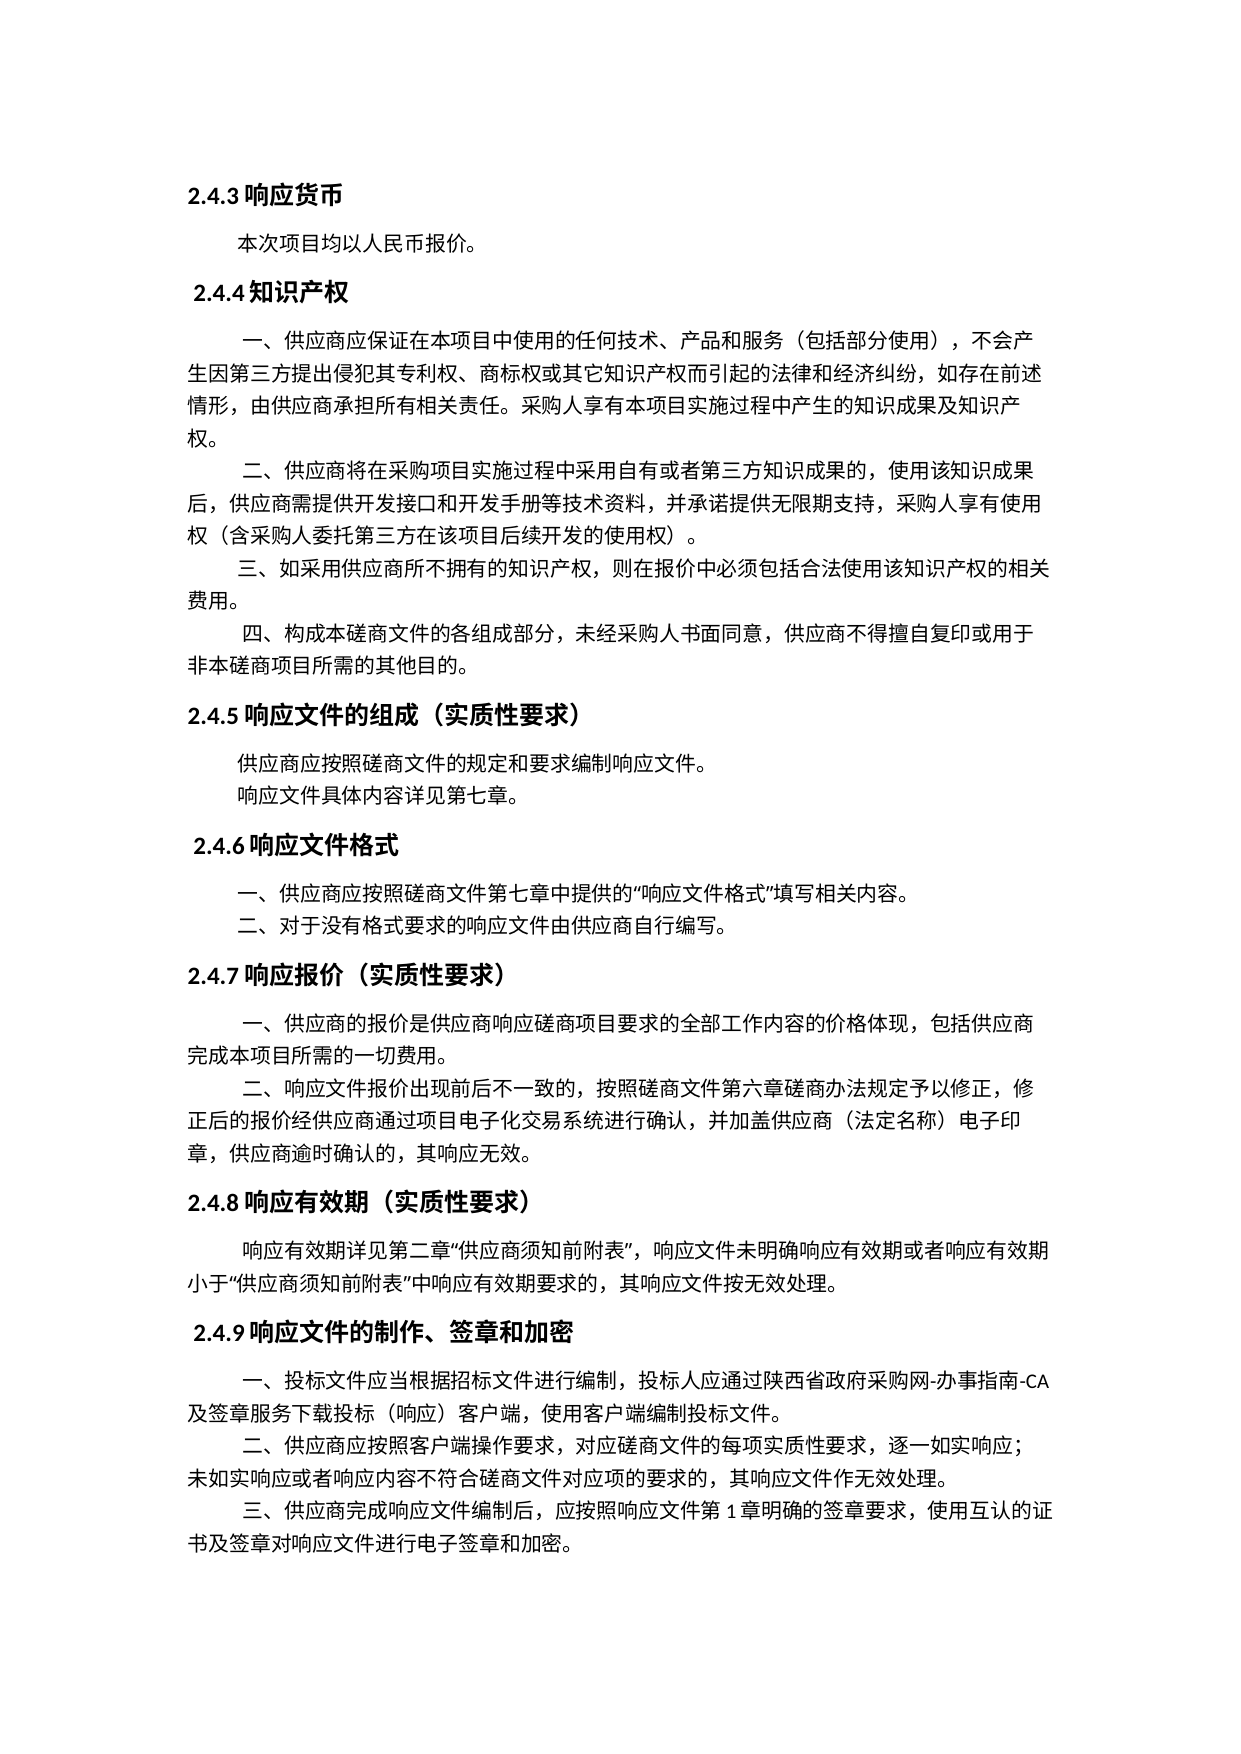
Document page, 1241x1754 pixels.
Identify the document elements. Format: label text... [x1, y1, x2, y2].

text 一、投标文件应当根据招标文件进行编制，投标人应通过陕西省政府采购网-办事指南-CA及签章服务下载投标（响应）客户端，使用客户端编制投标文件。 [187, 1364, 1053, 1429]
text 二、响应文件报价出现前后不一致的，按照磋商文件第六章磋商办法规定予以修正，修正后的报价经供应商通过项目电子化交易系统进行确认，并加盖供应商（法定名称）电子印章，供应商逾时确认的，其响应无效。 [187, 1072, 1053, 1169]
text 二、供应商应按照客户端操作要求，对应磋商文件的每项实质性要求，逐一如实响应；未如实响应或者响应内容不符合磋商文件对应项的要求的，其响应文件作无效处理。 [187, 1429, 1053, 1494]
text 供应商应按照磋商文件的规定和要求编制响应文件。 [187, 747, 1053, 779]
text 三、如采用供应商所不拥有的知识产权，则在报价中必须包括合法使用该知识产权的相关费用。 [187, 552, 1053, 617]
text 响应有效期详见第二章“供应商须知前附表”，响应文件未明确响应有效期或者响应有效期小于“供应商须知前附表”中响应有效期要求的，其响应文件按无效处理。 [187, 1234, 1053, 1299]
text 2.4.8响应有效期（实质性要求） [187, 1169, 1053, 1234]
text 三、供应商完成响应文件编制后，应按照响应文件第1章明确的签章要求，使用互认的证书及签章对响应文件进行电子签章和加密。 [187, 1494, 1053, 1559]
text 一、供应商应按照磋商文件第七章中提供的“响应文件格式”填写相关内容。 [187, 877, 1053, 909]
text 2.4.3响应货币 [187, 162, 1053, 227]
text 2.4.7响应报价（实质性要求） [187, 942, 1053, 1007]
text 四、构成本磋商文件的各组成部分，未经采购人书面同意，供应商不得擅自复印或用于非本磋商项目所需的其他目的。 [187, 617, 1053, 682]
text 2.4.9响应文件的制作、签章和加密 [187, 1299, 1053, 1364]
text 一、供应商的报价是供应商响应磋商项目要求的全部工作内容的价格体现，包括供应商完成本项目所需的一切费用。 [187, 1007, 1053, 1072]
text 2.4.5响应文件的组成（实质性要求） [187, 682, 1053, 747]
text 一、供应商应保证在本项目中使用的任何技术、产品和服务（包括部分使用），不会产生因第三方提出侵犯其专利权、商标权或其它知识产权而引起的法律和经济纠纷，如存在前述情形，由供应商承担所有相关责任。采购人享有本项目实施过程中产生的知识成果及知识产权。 [187, 324, 1053, 454]
text 2.4.4知识产权 [187, 259, 1053, 324]
text 响应文件具体内容详见第七章。 [187, 779, 1053, 812]
text 本次项目均以人民币报价。 [187, 227, 1053, 259]
text 2.4.6响应文件格式 [187, 812, 1053, 877]
text 二、对于没有格式要求的响应文件由供应商自行编写。 [187, 909, 1053, 942]
text 二、供应商将在采购项目实施过程中采用自有或者第三方知识成果的，使用该知识成果后，供应商需提供开发接口和开发手册等技术资料，并承诺提供无限期支持，采购人享有使用权（含采购人委托第三方在该项目后续开发的使用权）。 [187, 454, 1053, 552]
